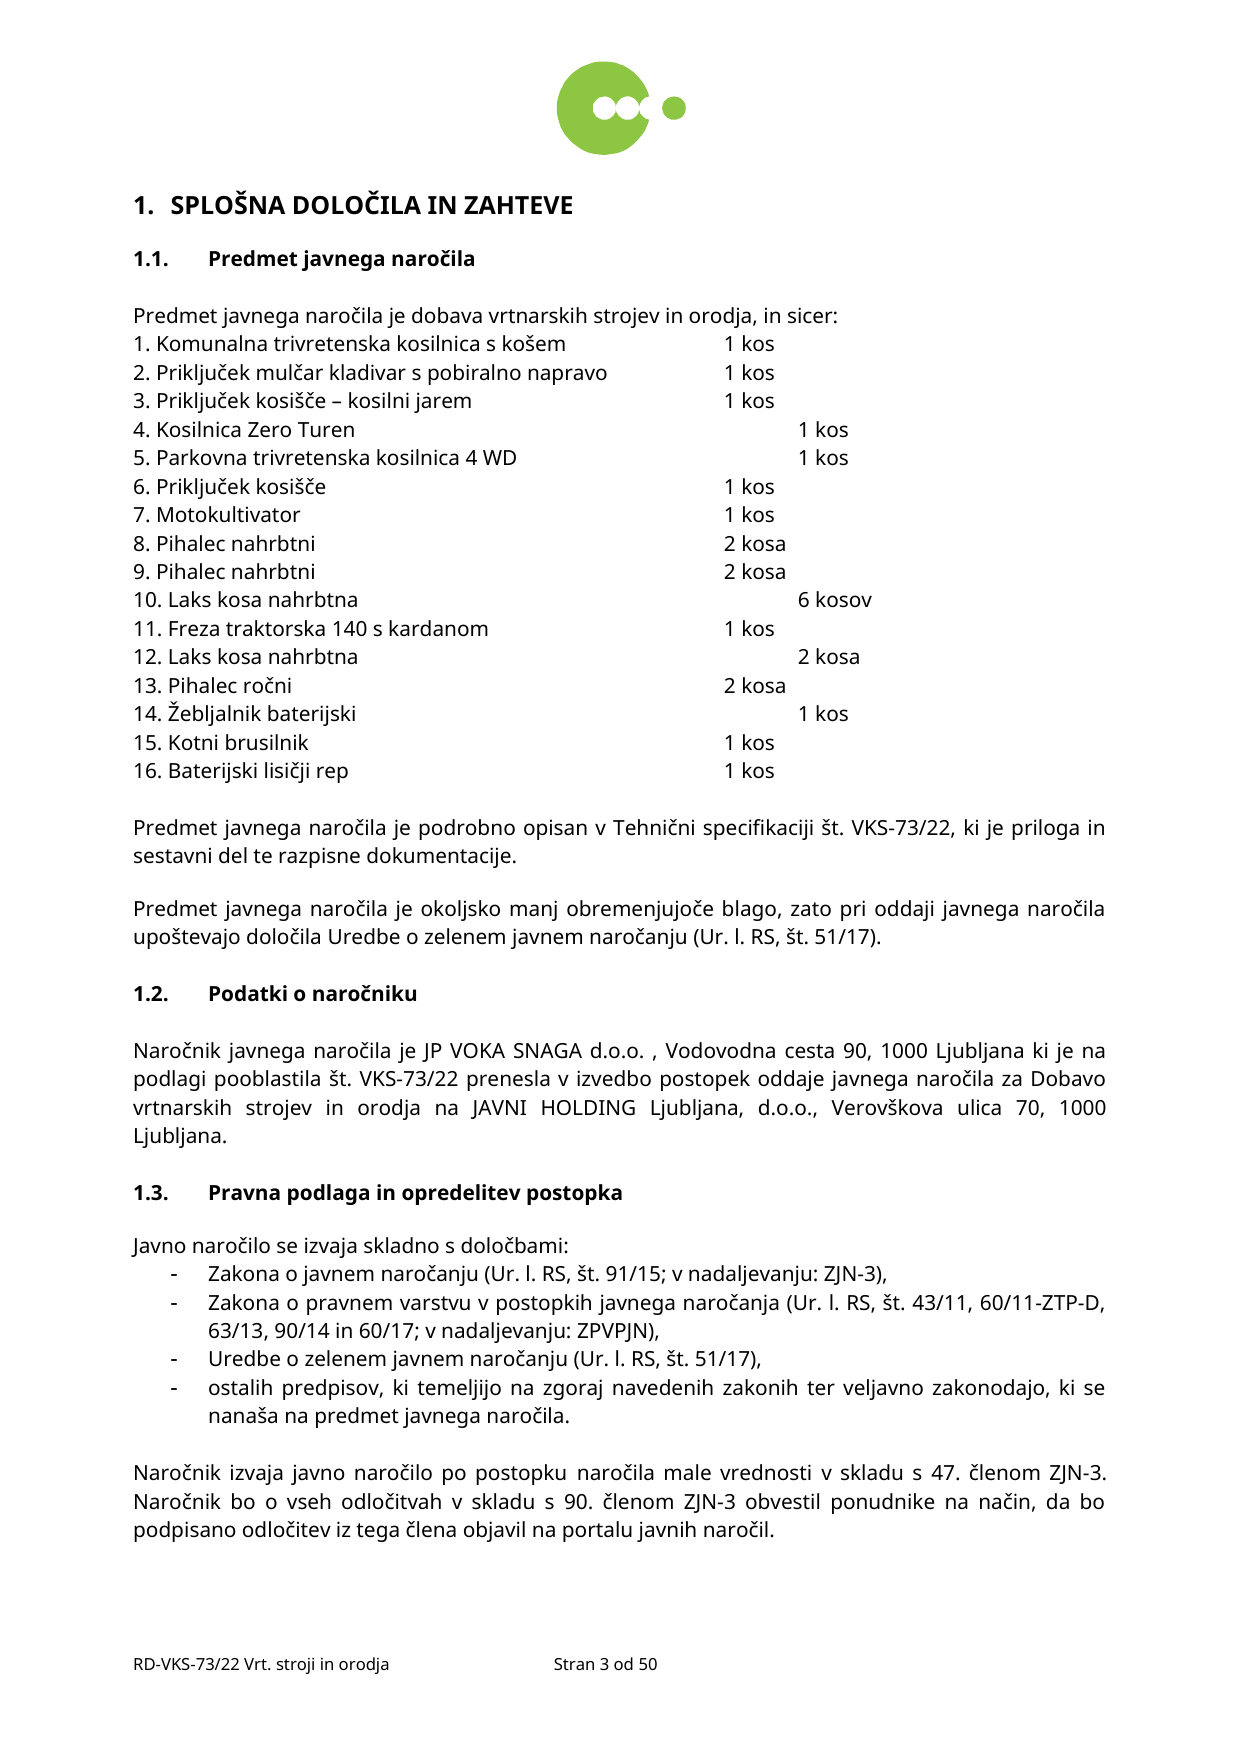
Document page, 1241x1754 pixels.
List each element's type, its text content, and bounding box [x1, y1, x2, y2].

list ostalih predpisov, ki temeljijo na zgoraj navedenih zakonih ter veljavno zakonodajo, ki se nanaša na predmet javnega naročila. [170, 1373, 1107, 1430]
list Zakona o javnem naročanju (Ur. l. RS, št. 91/15; v nadaljevanju: ZJN-3), [170, 1259, 1107, 1288]
text Predmet javnega naročila je podrobno opisan v Tehnični specifikaciji št. VKS-73/22, ki je priloga in sestavni del te razpisne dokumentacije. [133, 813, 1107, 870]
text 6. Priključek kosišče 1 kos [133, 472, 1107, 500]
text 1. Komunalna trivretenska kosilnica s košem 1 kos [133, 329, 1107, 358]
text Naročnik izvaja javno naročilo po postopku naročila male vrednosti v skladu s 47. členom ZJN-3. Naročnik bo o vseh odločitvah v skladu s 90. členom ZJN-3 obvestil ponudnike na način, da bo podpisano odločitev iz tega člena objavil na portalu javnih naročil. [133, 1458, 1107, 1544]
list Pravna podlaga in opredelitev postopka [133, 1178, 1107, 1207]
text 15. Kotni brusilnik 1 kos [133, 728, 1107, 756]
text 2. Priključek mulčar kladivar s pobiralno napravo 1 kos [133, 358, 1107, 386]
text 12. Laks kosa nahrbtna 2 kosa [133, 642, 1107, 671]
list Uredbe o zelenem javnem naročanju (Ur. l. RS, št. 51/17), [170, 1344, 1107, 1373]
text 8. Pihalec nahrbtni 2 kosa [133, 529, 1107, 557]
list Zakona o pravnem varstvu v postopkih javnega naročanja (Ur. l. RS, št. 43/11, 60/11-ZTP-D, 63/13, 90/14 in 60/17; v nadaljevanju: ZPVPJN), [170, 1288, 1107, 1344]
text Naročnik javnega naročila je JP VOKA SNAGA d.o.o. , Vodovodna cesta 90, 1000 Ljubljana ki je na podlagi pooblastila št. VKS-73/22 prenesla v izvedbo postopek oddaje javnega naročila za Dobavo vrtnarskih strojev in orodja na JAVNI HOLDING Ljubljana, d.o.o., Verovškova ulica 70, 1000 Ljubljana. [133, 1036, 1107, 1150]
text 16. Baterijski lisičji rep 1 kos [133, 756, 1107, 784]
text 4. Kosilnica Zero Turen 1 kos [133, 415, 1107, 443]
text 7. Motokultivator 1 kos [133, 500, 1107, 529]
text 9. Pihalec nahrbtni 2 kosa [133, 557, 1107, 586]
text Predmet javnega naročila je okoljsko manj obremenjujoče blago, zato pri oddaji javnega naročila upoštevajo določila Uredbe o zelenem javnem naročanju (Ur. l. RS, št. 51/17). [133, 894, 1107, 951]
text 11. Freza traktorska 140 s kardanom 1 kos [133, 614, 1107, 642]
list Predmet javnega naročila [133, 244, 1107, 273]
list Podatki o naročniku [133, 979, 1107, 1008]
text 14. Žebljalnik baterijski 1 kos [133, 699, 1107, 728]
text 3. Priključek kosišče – kosilni jarem 1 kos [133, 386, 1107, 415]
list SPLOŠNA DOLOČILA IN ZAHTEVE [133, 187, 1107, 222]
text 13. Pihalec ročni 2 kosa [133, 671, 1107, 699]
text Predmet javnega naročila je dobava vrtnarskih strojev in orodja, in sicer: [133, 301, 1107, 329]
text 10. Laks kosa nahrbtna 6 kosov [133, 586, 1107, 614]
text 5. Parkovna trivretenska kosilnica 4 WD 1 kos [133, 443, 1107, 472]
text Javno naročilo se izvaja skladno s določbami: [133, 1231, 1107, 1259]
